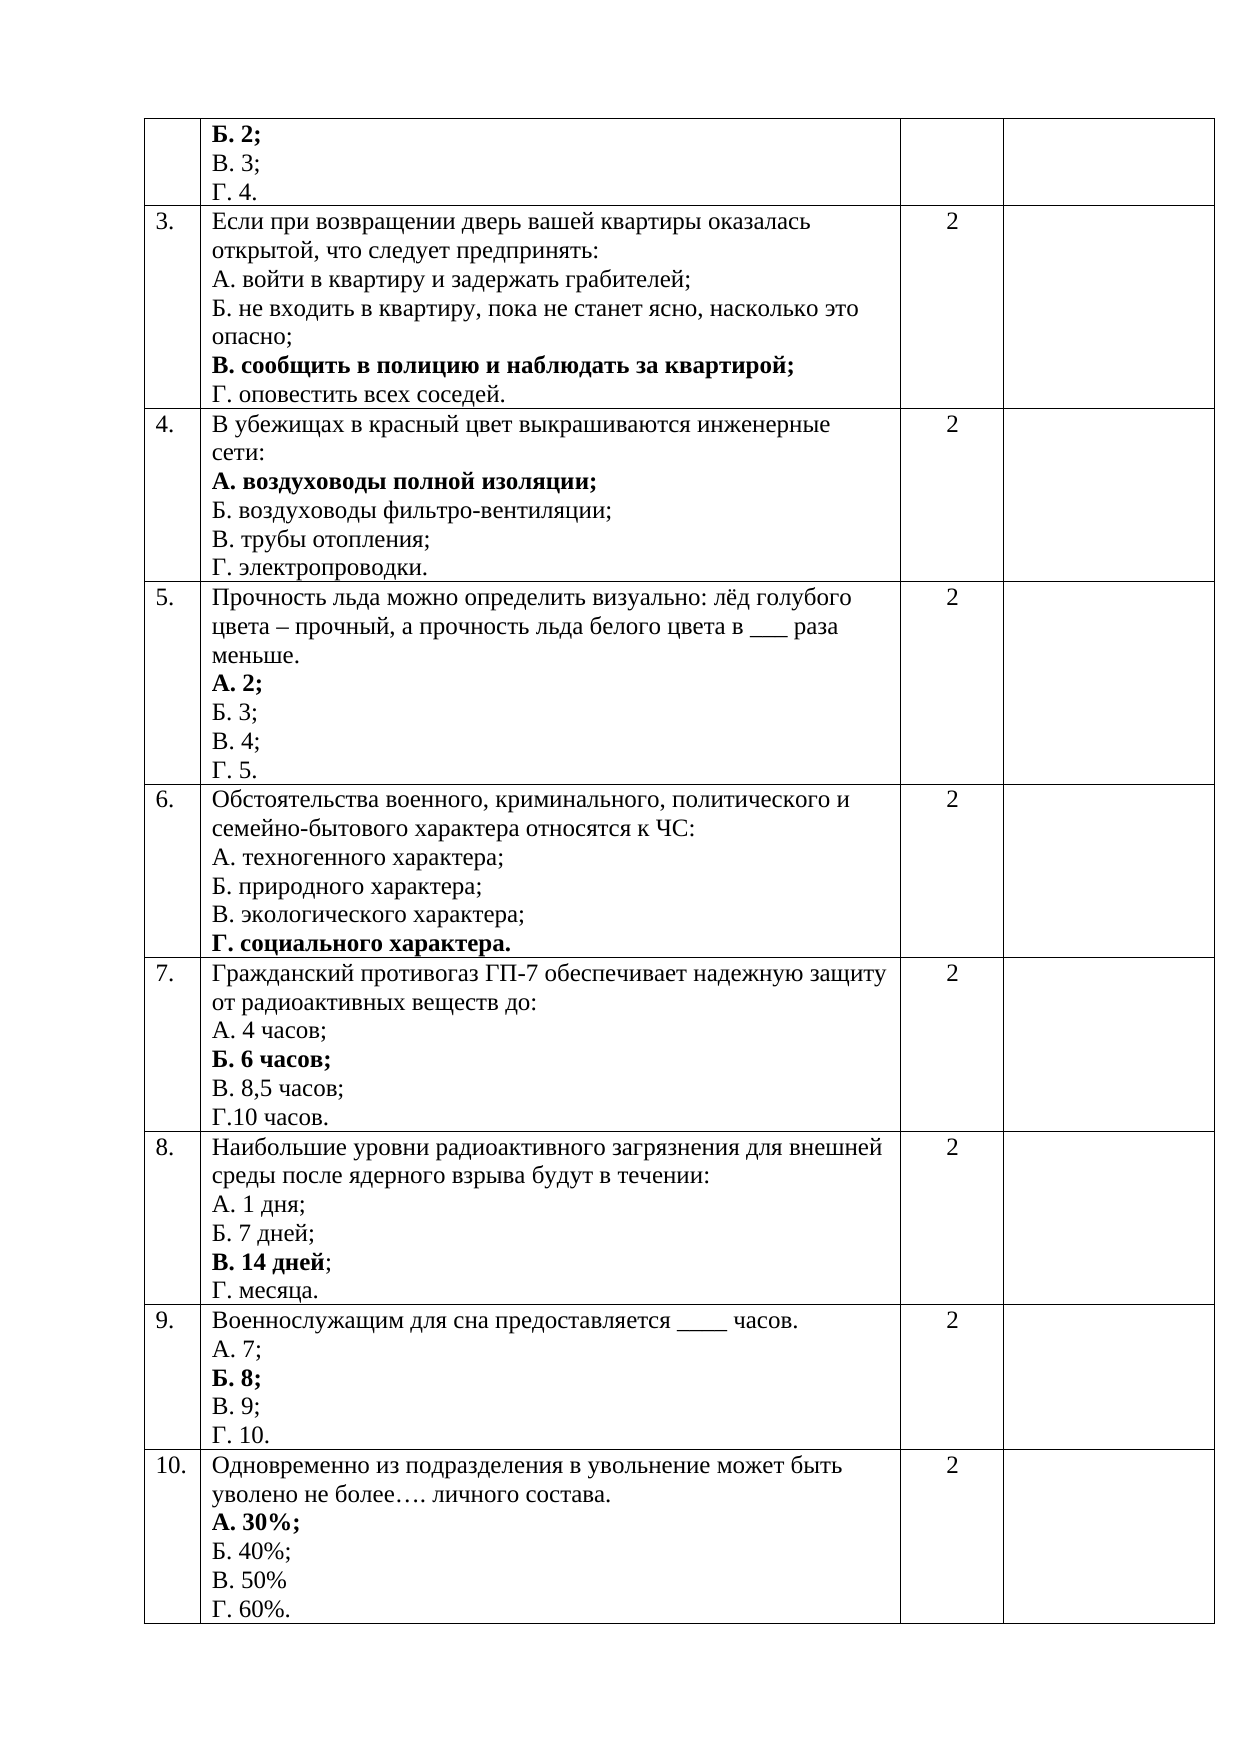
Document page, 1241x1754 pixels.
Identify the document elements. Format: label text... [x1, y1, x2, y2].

table_cell 2 [901, 409, 1003, 581]
table_cell [1004, 409, 1214, 581]
table_cell 2 [901, 958, 1003, 1131]
table_cell Прочность льда можно определить визуально: лёд голубого цвета – прочный, а прочность льда белого цвета в ___ раза меньше. А. 2; Б. 3; В. 4; Г. 5. [201, 582, 900, 783]
table_cell 3. [145, 206, 200, 408]
table_cell 2 [901, 1450, 1003, 1622]
table_cell Обстоятельства военного, криминального, политического и семейно-бытового характера относятся к ЧС: А. техногенного характера; Б. природного характера; В. экологического характера; Г. социального характера. [201, 785, 900, 957]
table_cell Гражданский противогаз ГП-7 обеспечивает надежную защиту от радиоактивных веществ до: А. 4 часов; Б. 6 часов; В. 8,5 часов; Г.10 часов. [201, 958, 900, 1131]
table_cell 6. [145, 785, 200, 957]
table_cell [1004, 119, 1214, 205]
table_cell [1004, 206, 1214, 408]
table_cell 2 [901, 119, 1003, 205]
table_cell 2. [145, 119, 200, 205]
table_cell Наибольшие уровни радиоактивного загрязнения для внешней среды после ядерного взрыва будут в течении: А. 1 дня; Б. 7 дней; В. 14 дней; Г. месяца. [201, 1132, 900, 1304]
table_cell Если при возвращении дверь вашей квартиры оказалась открытой, что следует предпринять: А. войти в квартиру и задержать грабителей; Б. не входить в квартиру, пока не станет ясно, насколько это опасно; В. сообщить в полицию и наблюдать за квартирой; Г. оповестить всех соседей. [201, 206, 900, 408]
table_cell 2 [901, 582, 1003, 783]
table_cell 4. [145, 409, 200, 581]
table_cell 8. [145, 1132, 200, 1304]
table_cell 10. [145, 1450, 200, 1622]
table_cell 2 [901, 1132, 1003, 1304]
table_cell [1004, 1305, 1214, 1449]
table_cell Военнослужащим для сна предоставляется ____ часов. А. 7; Б. 8; В. 9; Г. 10. [201, 1305, 900, 1449]
table_cell 7. [145, 958, 200, 1131]
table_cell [201, 119, 900, 205]
table_cell [1004, 1450, 1214, 1622]
table_cell В убежищах в красный цвет выкрашиваются инженерные сети: А. воздуховоды полной изоляции; Б. воздуховоды фильтро-вентиляции; В. трубы отопления; Г. электропроводки. [201, 409, 900, 581]
table_cell 2 [901, 785, 1003, 957]
table_cell [1004, 958, 1214, 1131]
table_cell 9. [145, 1305, 200, 1449]
table_cell 2 [901, 206, 1003, 408]
table_cell Одновременно из подразделения в увольнение может быть уволено не более…. личного состава. А. 30%; Б. 40%; В. 50% Г. 60%. [201, 1450, 900, 1622]
table_cell [1004, 785, 1214, 957]
table_cell 5. [145, 582, 200, 783]
table_cell [1004, 582, 1214, 783]
table_cell [1004, 1132, 1214, 1304]
table_cell 2 [901, 1305, 1003, 1449]
